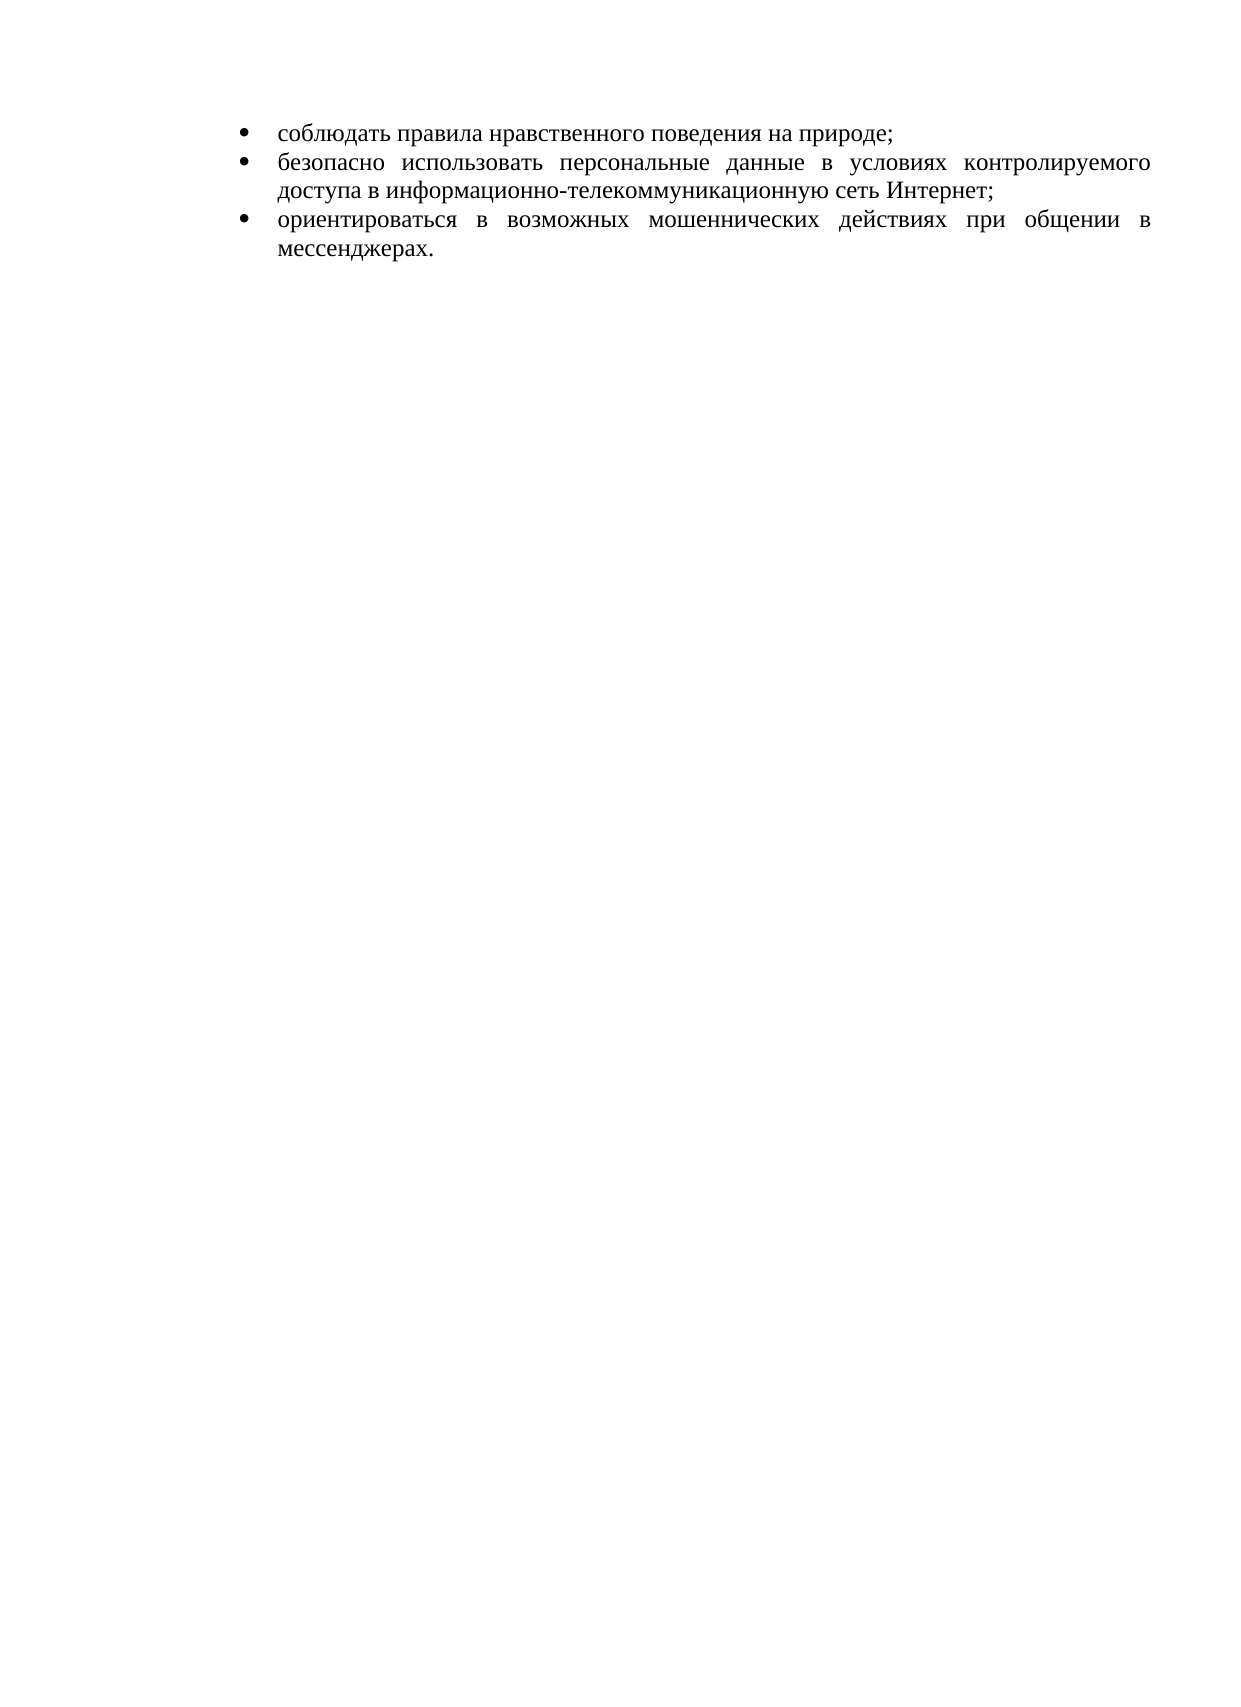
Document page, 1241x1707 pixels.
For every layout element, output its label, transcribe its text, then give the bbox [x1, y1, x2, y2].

list безопасно использовать персональные данные в условиях контролируемого доступа в информационно-телекоммуникационную сеть Интернет; [240, 147, 1152, 204]
list соблюдать правила нравственного поведения на природе; [240, 118, 1152, 147]
list ориентироваться в возможных мошеннических действиях при общении в мессенджерах. [240, 204, 1152, 262]
